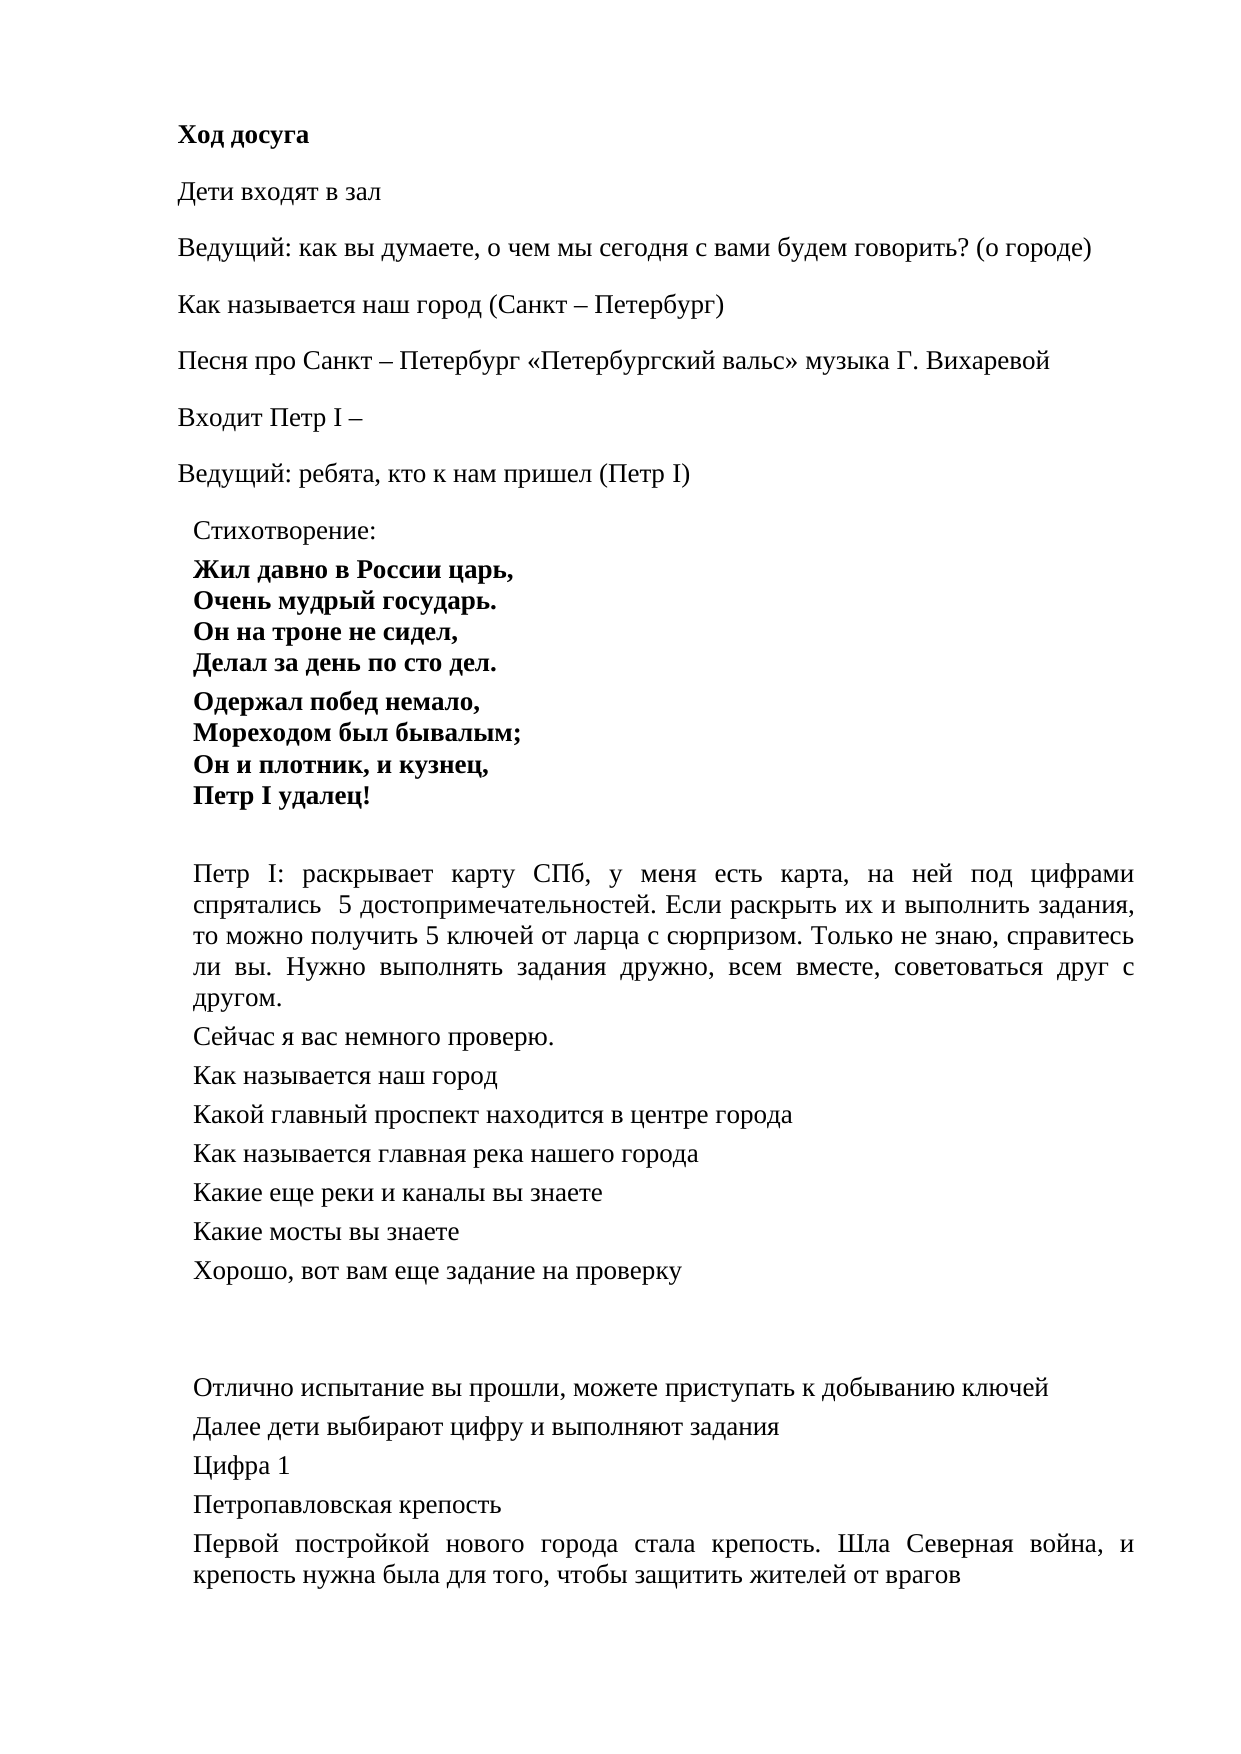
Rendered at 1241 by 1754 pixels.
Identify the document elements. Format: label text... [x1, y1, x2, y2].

text Песня про Санкт – Петербург «Петербургский вальс» музыка Г. Вихаревой [177, 344, 1152, 376]
text Какой главный проспект находится в центре города [193, 1098, 1136, 1129]
text Ведущий: ребята, кто к нам пришел (Петр I) [177, 457, 1152, 489]
text Одержал побед немало, Мореходом был бывалым; Он и плотник, и кузнец, Петр I удалец! [193, 685, 1136, 810]
text Как называется наш город [193, 1059, 1136, 1090]
text Входит Петр I – [177, 401, 1152, 432]
text Далее дети выбирают цифру и выполняют задания [193, 1410, 1136, 1441]
text Как называется главная река нашего города [193, 1137, 1136, 1168]
text Сейчас я вас немного проверю. [193, 1020, 1136, 1051]
text Хорошо, вот вам еще задание на проверку [193, 1254, 1136, 1285]
text Петр I: раскрывает карту СПб, у меня есть карта, на ней под цифрами спрятались 5 достопримечательностей. Если раскрыть их и выполнить задания, то можно получить 5 ключей от ларца с сюрпризом. Только не знаю, справитесь ли вы. Нужно выполнять задания дружно, всем вместе, советоваться друг с другом. [193, 857, 1136, 1012]
text Цифра 1 [193, 1449, 1136, 1480]
text Как называется наш город (Санкт – Петербург) [177, 288, 1152, 319]
text Какие еще реки и каналы вы знаете [193, 1176, 1136, 1207]
text Первой постройкой нового города стала крепость. Шла Северная война, и крепость нужна была для того, чтобы защитить жителей от врагов [193, 1527, 1136, 1589]
text Ведущий: как вы думаете, о чем мы сегодня с вами будем говорить? (о городе) [177, 231, 1152, 262]
text Какие мосты вы знаете [193, 1215, 1136, 1246]
text Отлично испытание вы прошли, можете приступать к добыванию ключей [193, 1371, 1136, 1402]
text Жил давно в России царь, Очень мудрый государь. Он на троне не сидел, Делал за день по сто дел. [193, 553, 1136, 678]
text Ход досуга [177, 118, 1152, 149]
text Дети входят в зал [177, 175, 1152, 206]
text Петропавловская крепость [193, 1488, 1136, 1519]
text Стихотворение: [193, 514, 1136, 545]
